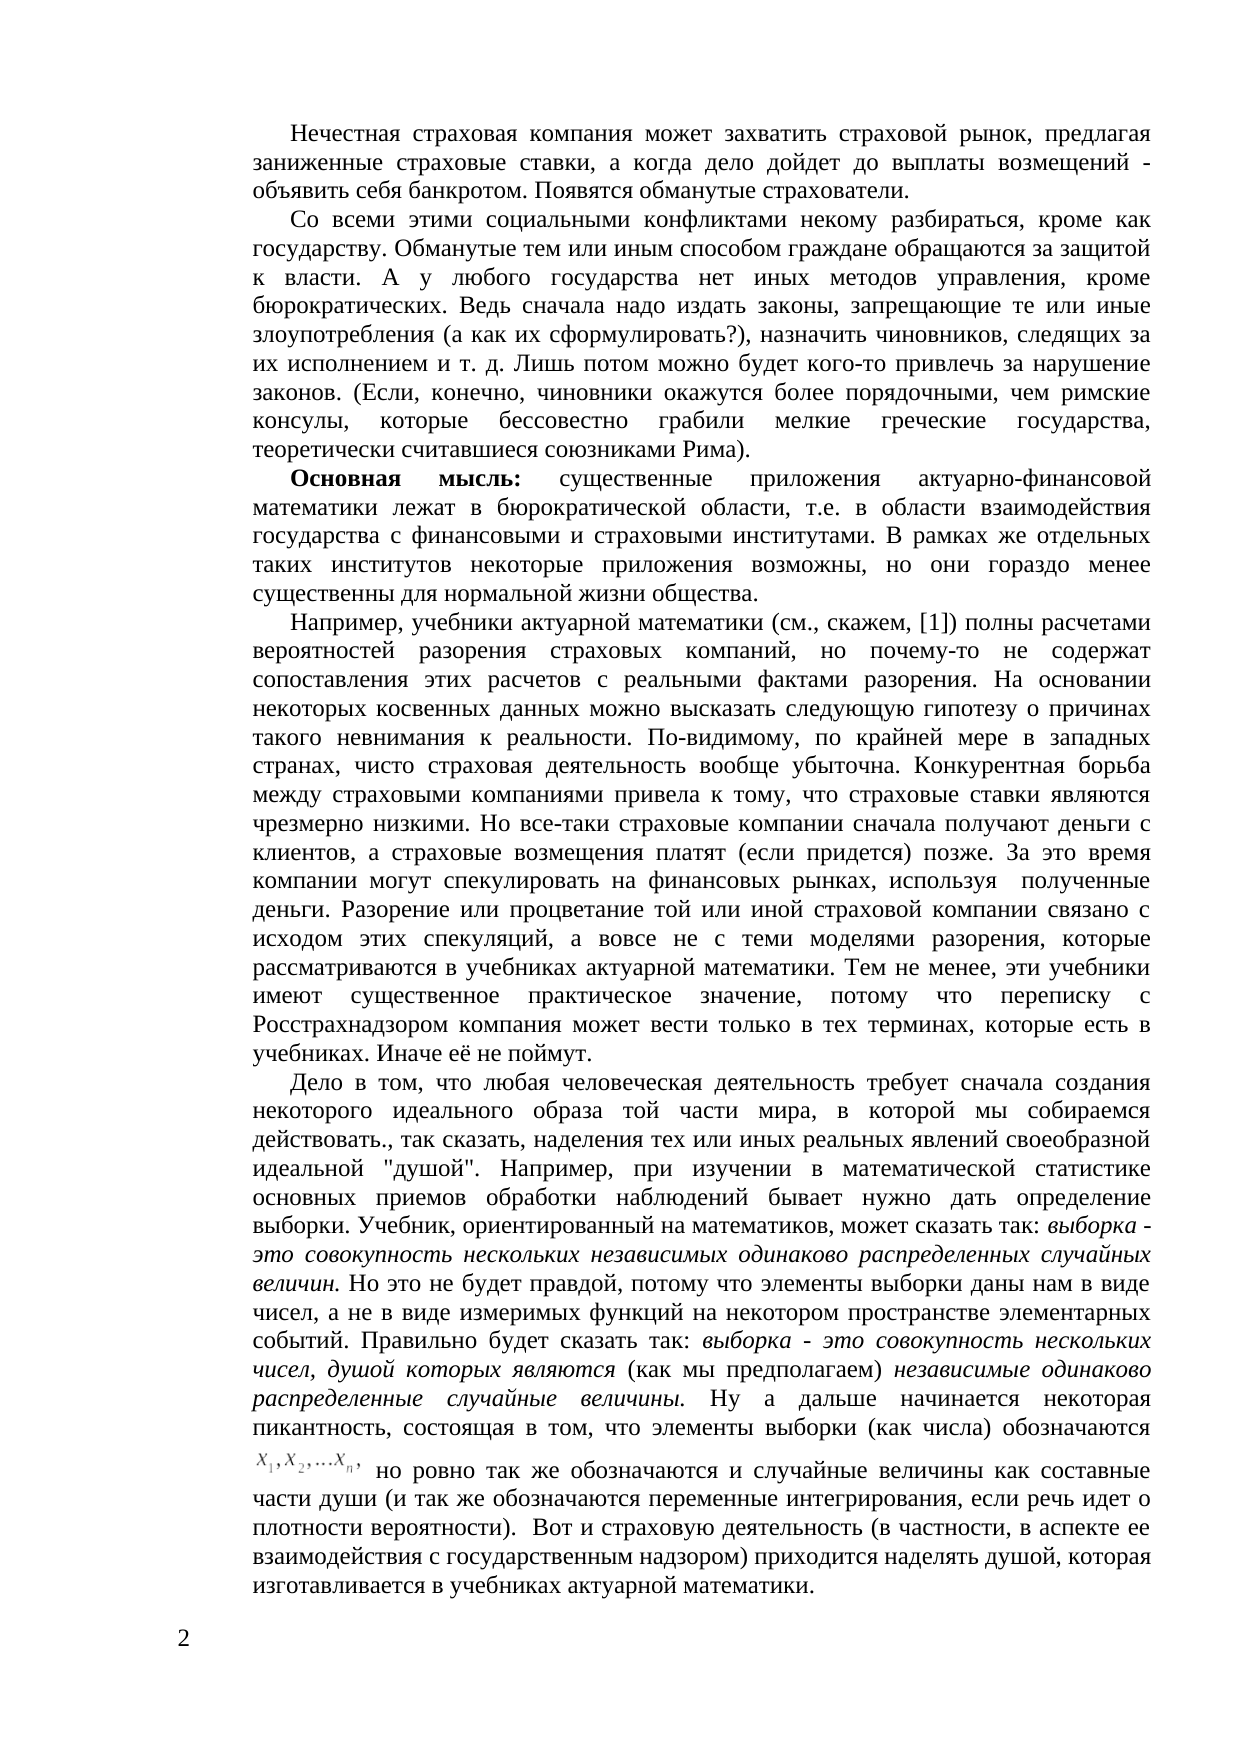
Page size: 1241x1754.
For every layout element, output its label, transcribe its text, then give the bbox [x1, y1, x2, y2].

text Со всеми этими социальными конфликтами некому разбираться, кроме как государству. Обманутые тем или иным способом граждане обращаются за защитой к власти. А у любого государства нет иных методов управления, кроме бюрократических. Ведь сначала надо издать законы, запрещающие те или иные злоупотребления (а как их сформулировать?), назначить чиновников, следящих за их исполнением и т. д. Лишь потом можно будет кого-то привлечь за нарушение законов. (Если, конечно, чиновники окажутся более порядочными, чем римские консулы, которые бессовестно грабили мелкие греческие государства, теоретически считавшиеся союзниками Рима). [252, 204, 1152, 463]
text Основная мысль: существенные приложения актуарно-финансовой математики лежат в бюрократической области, т.е. в области взаимодействия государства с финансовыми и страховыми институтами. В рамках же отдельных таких институтов некоторые приложения возможны, но они гораздо менее существенны для нормальной жизни общества. [252, 463, 1152, 607]
text Нечестная страховая компания может захватить страховой рынок, предлагая заниженные страховые ставки, а когда дело дойдет до выплаты возмещений - объявить себя банкротом. Появятся обманутые страхователи. [252, 118, 1152, 204]
text Например, учебники актуарной математики (см., скажем, [1]) полны расчетами вероятностей разорения страховых компаний, но почему-то не содержат сопоставления этих расчетов с реальными фактами разорения. На основании некоторых косвенных данных можно высказать следующую гипотезу о причинах такого невнимания к реальности. По-видимому, по крайней мере в западных странах, чисто страховая деятельность вообще убыточна. Конкурентная борьба между страховыми компаниями привела к тому, что страховые ставки являются чрезмерно низкими. Но все-таки страховые компании сначала получают деньги с клиентов, а страховые возмещения платят (если придется) позже. За это время компании могут спекулировать на финансовых рынках, используя полученные деньги. Разорение или процветание той или иной страховой компании связано с исходом этих спекуляций, а вовсе не с теми моделями разорения, которые рассматриваются в учебниках актуарной математики. Тем не менее, эти учебники имеют существенное практическое значение, потому что переписку с Росстрахнадзором компания может вести только в тех терминах, которые есть в учебниках. Иначе её не поймут. [252, 607, 1152, 1067]
text Дело в том, что любая человеческая деятельность требует сначала создания некоторого идеального образа той части мира, в которой мы собираемся действовать., так сказать, наделения тех или иных реальных явлений своеобразной идеальной "душой". Например, при изучении в математической статистике основных приемов обработки наблюдений бывает нужно дать определение выборки. Учебник, ориентированный на математиков, может сказать так: выборка - это совокупность нескольких независимых одинаково распределенных случайных величин. Но это не будет правдой, потому что элементы выборки даны нам в виде чисел, а не в виде измеримых функций на некотором пространстве элементарных событий. Правильно будет сказать так: выборка - это совокупность нескольких чисел, душой которых являются (как мы предполагаем) независимые одинаково распределенные случайные величины. Ну а дальше начинается некоторая пикантность, состоящая в том, что элементы выборки (как числа) обозначаются но ровно так же обозначаются и случайные величины как составные части души (и так же обозначаются переменные интегрирования, если речь идет о плотности вероятности). Вот и страховую деятельность (в частности, в аспекте ее взаимодействия с государственным надзором) приходится наделять душой, которая изготавливается в учебниках актуарной математики. [252, 1067, 1152, 1598]
